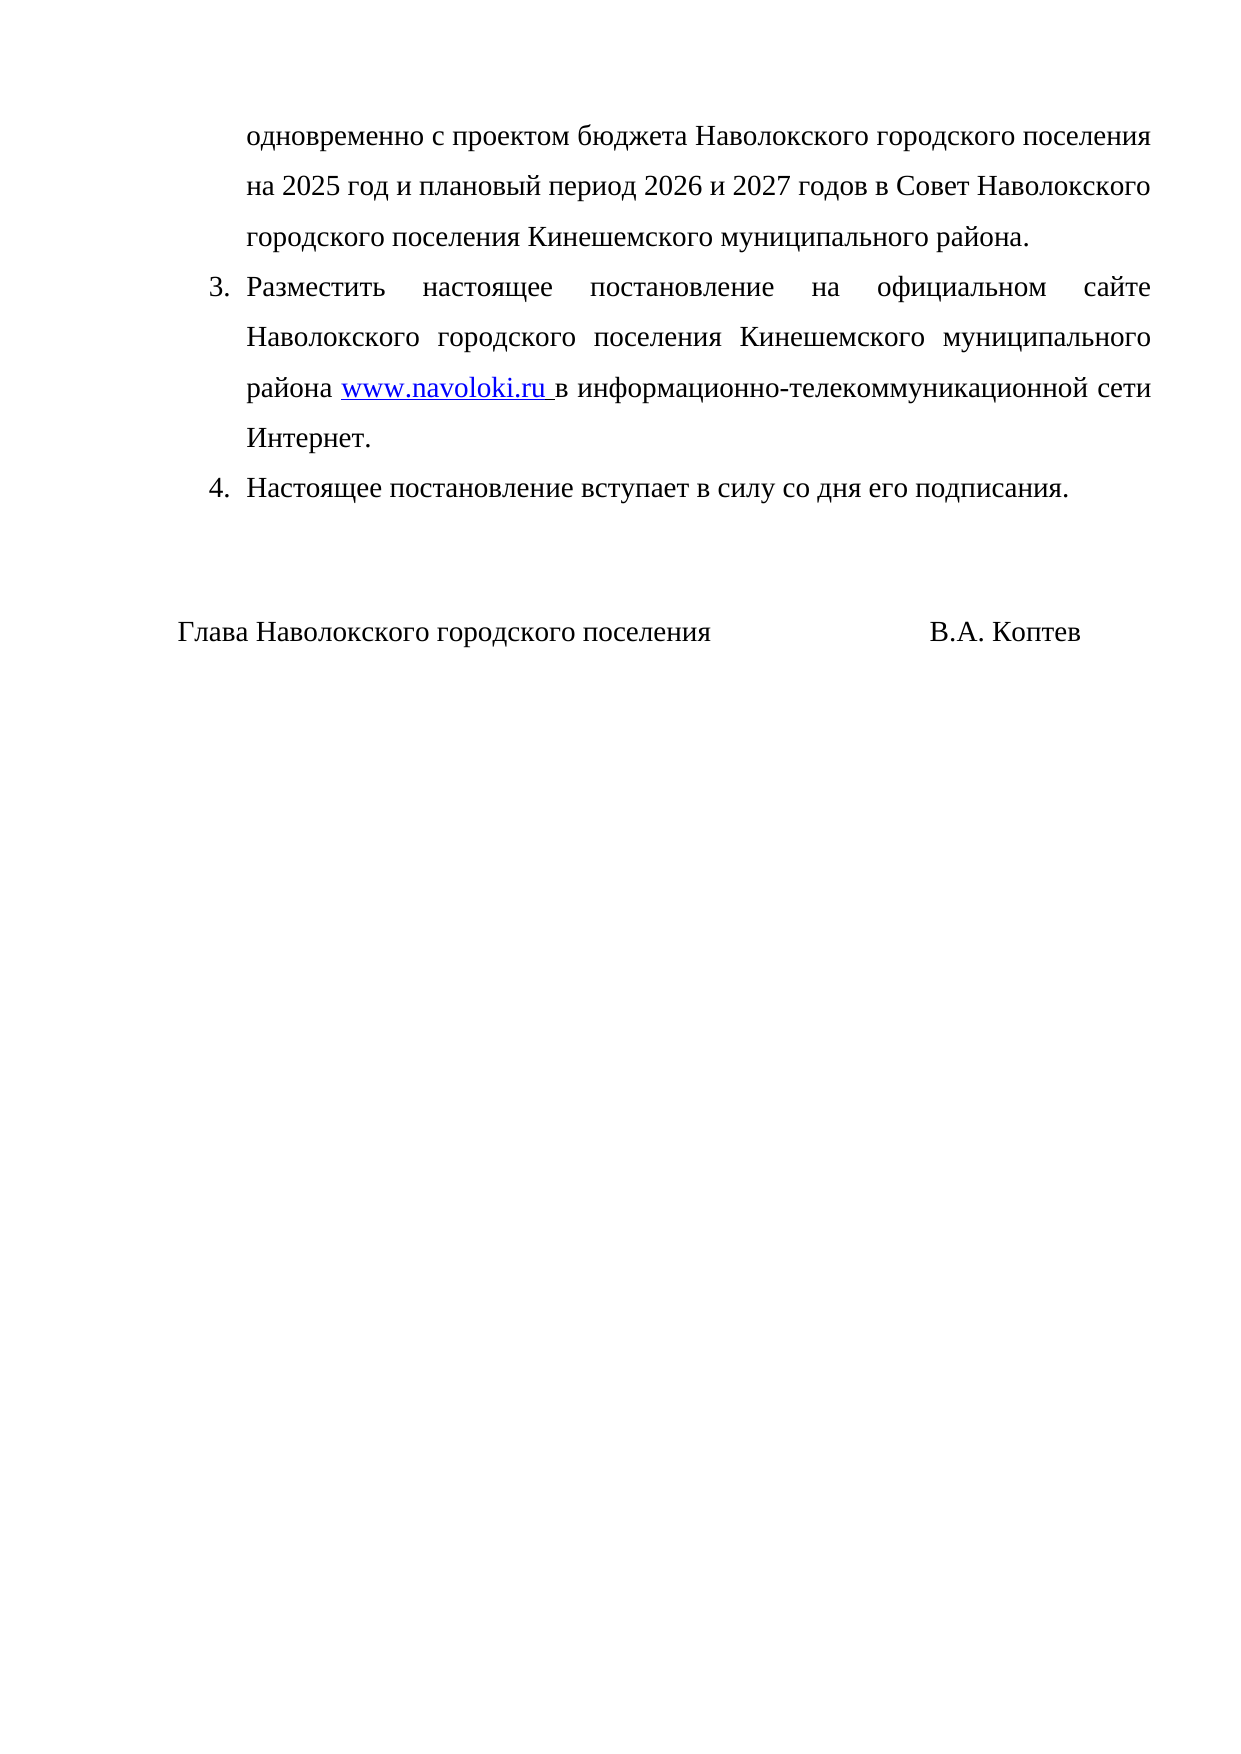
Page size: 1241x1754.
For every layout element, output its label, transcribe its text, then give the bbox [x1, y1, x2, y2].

list Настоящее постановление вступает в силу со дня его подписания. [208, 470, 1152, 504]
list Разместить настоящее постановление на официальном сайте Наволокского городского поселения Кинешемского муниципального района www.navoloki.ru в информационно-телекоммуникационной сети Интернет. [208, 269, 1152, 453]
text Глава Наволокского городского поселения В.А. Коптев [177, 614, 1152, 648]
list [208, 118, 1152, 252]
